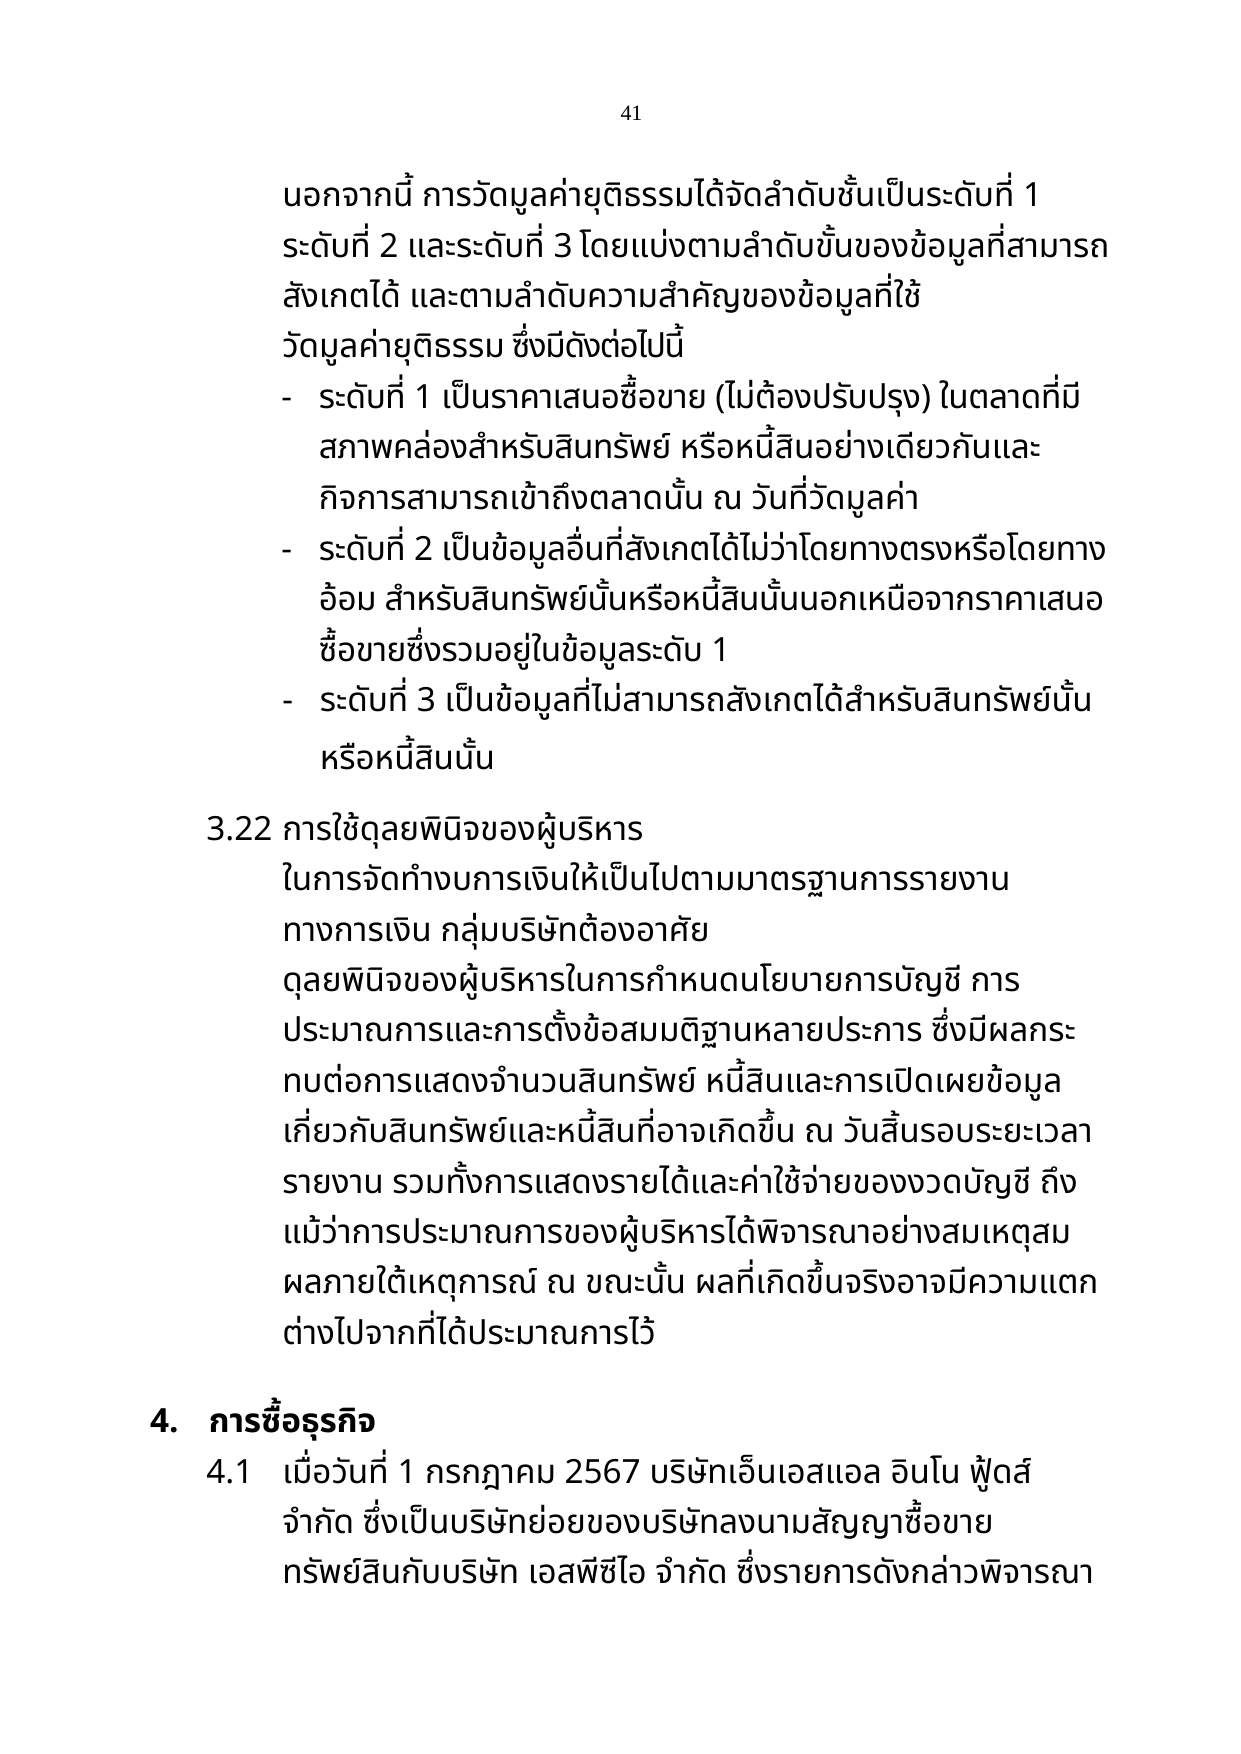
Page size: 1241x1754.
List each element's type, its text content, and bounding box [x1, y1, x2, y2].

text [206, 1447, 1106, 1599]
text นอกจากนี้ การวัดมูลค่ายุติธรรมได้จัดลำดับชั้นเป็นระดับที่ 1 ระดับที่ 2 และระดับที่ 3โดยแบ่งตามลำดับขั้นของข้อมูลที่สามารถสังเกตได้ และตามลำดับความสำคัญของข้อมูลที่ใช้ วัดมูลค่ายุติธรรม ซึ่งมีดังต่อไปนี้ [282, 171, 1114, 373]
list ระดับที่ 2 เป็นข้อมูลอื่นที่สังเกตได้ไม่ว่าโดยทางตรงหรือโดยทางอ้อม สำหรับสินทรัพย์นั้นหรือหนี้สินนั้นนอกเหนือจากราคาเสนอซื้อขายซึ่งรวมอยู่ในข้อมูลระดับ 1 [281, 524, 1107, 676]
text 4. การซื้อธุรกิจ [150, 1397, 1072, 1447]
list ระดับที่ 3 เป็นข้อมูลที่ไม่สามารถสังเกตได้สำหรับสินทรัพย์นั้นหรือหนี้สินนั้น [282, 676, 1107, 784]
text ในการจัดทำงบการเงินให้เป็นไปตามมาตรฐานการรายงานทางการเงิน กลุ่มบริษัทต้องอาศัย ดุลยพินิจของผู้บริหารในการกำหนดนโยบายการบัญชี การประมาณการและการตั้งข้อสมมติฐานหลายประการ ซึ่งมีผลกระทบต่อการแสดงจำนวนสินทรัพย์ หนี้สินและการเปิดเผยข้อมูลเกี่ยวกับสินทรัพย์และหนี้สินที่อาจเกิดขึ้น ณ วันสิ้นรอบระยะเวลารายงาน รวมทั้งการแสดงรายได้และค่าใช้จ่ายของงวดบัญชี ถึงแม้ว่าการประมาณการของผู้บริหารได้พิจารณาอย่างสมเหตุสมผลภายใต้เหตุการณ์ ณ ขณะนั้น ผลที่เกิดขึ้นจริงอาจมีความแตกต่างไปจากที่ได้ประมาณการไว้ [206, 855, 1106, 1359]
list ระดับที่ 1 เป็นราคาเสนอซื้อขาย (ไม่ต้องปรับปรุง) ในตลาดที่มีสภาพคล่องสำหรับสินทรัพย์ หรือหนี้สินอย่างเดียวกันและกิจการสามารถเข้าถึงตลาดนั้น ณ วันที่วัดมูลค่า [281, 373, 1106, 524]
text 3.22 การใช้ดุลยพินิจของผู้บริหาร [206, 804, 1106, 855]
